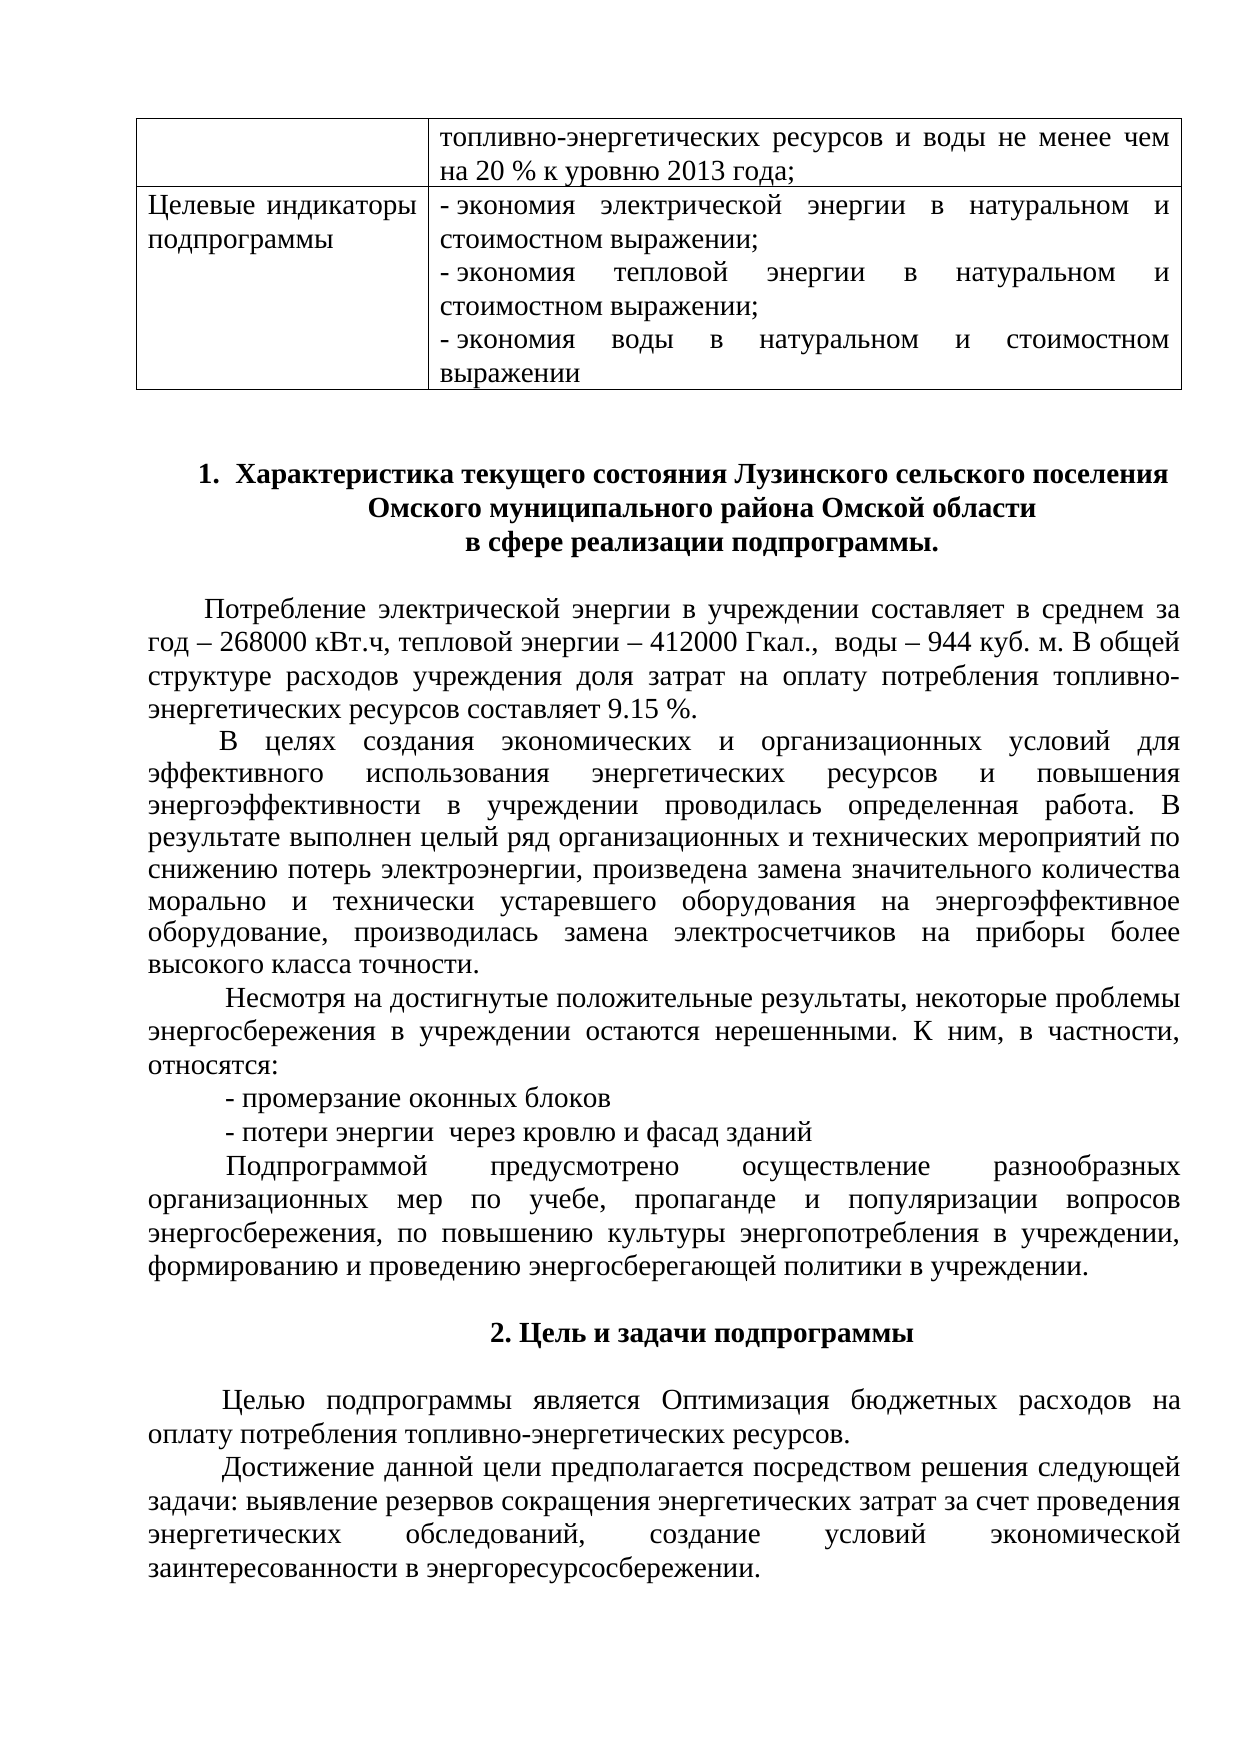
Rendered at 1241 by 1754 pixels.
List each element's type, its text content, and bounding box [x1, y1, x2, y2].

text в сфере реализации подпрограммы. [223, 524, 1181, 557]
list Характеристика текущего состояния Лузинского сельского поселения Омского муниципального района Омской области [185, 457, 1181, 524]
text Целью подпрограммы является Оптимизация бюджетных расходов на оплату потребления топливно-энергетических ресурсов. [148, 1382, 1181, 1449]
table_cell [429, 119, 1181, 186]
text В целях создания экономических и организационных условий для эффективного использования энергетических ресурсов и повышения энергоэффективности в учреждении проводилась определенная работа. В результате выполнен целый ряд организационных и технических мероприятий по снижению потерь электроэнергии, произведена замена значительного количества морально и технически устаревшего оборудования на энергоэффективное оборудование, производилась замена электросчетчиков на приборы более высокого класса точности. [148, 725, 1181, 980]
text - промерзание оконных блоков [148, 1081, 1181, 1114]
text Потребление электрической энергии в учреждении составляет в среднем за год – 268000 кВт.ч, тепловой энергии – 412000 Гкал., воды – 944 куб. м. В общей структуре расходов учреждения доля затрат на оплату потребления топливно-энергетических ресурсов составляет 9.15 %. [148, 591, 1181, 725]
table_cell Целевые индикаторы подпрограммы [137, 187, 428, 388]
table_cell - экономия электрической энергии в натуральном и стоимостном выражении; - экономия тепловой энергии в натуральном и стоимостном выражении; - экономия воды в натуральном и стоимостном выражении [429, 187, 1181, 388]
text - потери энергии через кровлю и фасад зданий [148, 1114, 1181, 1148]
subtitle 2. Цель и задачи подпрограммы [148, 1315, 1181, 1349]
text Подпрограммой предусмотрено осуществление разнообразных организационных мер по учебе, пропаганде и популяризации вопросов энергосбережения, по повышению культуры энергопотребления в учреждении, формированию и проведению энергосберегающей политики в учреждении. [148, 1148, 1181, 1282]
text Несмотря на достигнутые положительные результаты, некоторые проблемы энергосбережения в учреждении остаются нерешенными. К ним, в частности, относятся: [148, 980, 1181, 1081]
text Достижение данной цели предполагается посредством решения следующей задачи: выявление резервов сокращения энергетических затрат за счет проведения энергетических обследований, создание условий экономической заинтересованности в энергоресурсосбережении. [148, 1449, 1181, 1584]
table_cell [137, 119, 428, 186]
